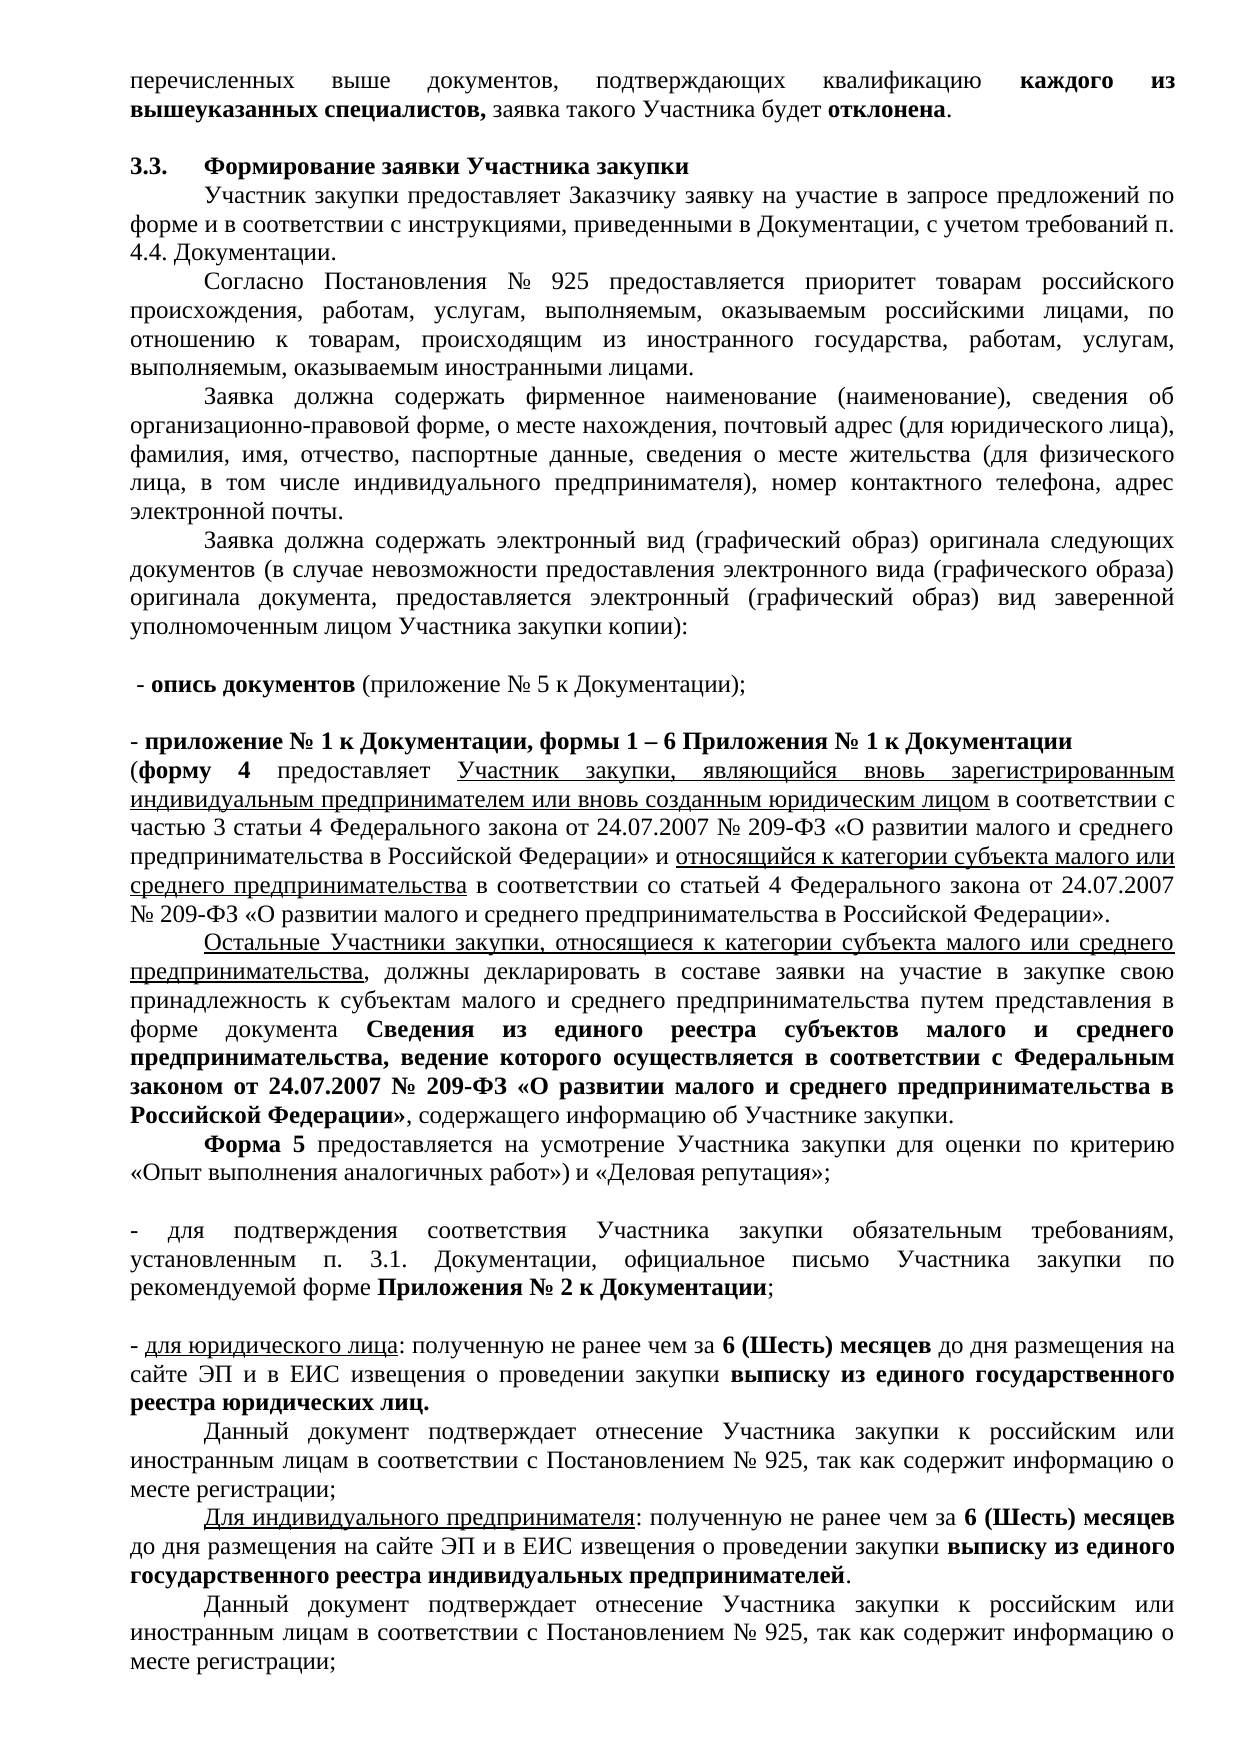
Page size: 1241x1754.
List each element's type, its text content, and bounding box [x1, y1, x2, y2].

text - для юридического лица: полученную не ранее чем за 6 (Шесть) месяцев до дня размещения на сайте ЭП и в ЕИС извещения о проведении закупки выписку из единого государственного реестра юридических лиц. [130, 1330, 1175, 1416]
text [130, 65, 1175, 122]
text Участник закупки предоставляет Заказчику заявку на участие в запросе предложений по форме и в соответствии с инструкциями, приведенными в Документации, с учетом требований п. 4.4. Документации. [130, 180, 1175, 266]
text Остальные Участники закупки, относящиеся к категории субъекта малого или среднего предпринимательства, должны декларировать в составе заявки на участие в закупке свою принадлежность к субъектам малого и среднего предпринимательства путем представления в форме документа Сведения из единого реестра субъектов малого и среднего предпринимательства, ведение которого осуществляется в соответствии с Федеральным законом от 24.07.2007 № 209-ФЗ «О развитии малого и среднего предпринимательства в Российской Федерации», содержащего информацию об Участнике закупки. [130, 927, 1175, 1129]
text - опись документов (приложение № 5 к Документации); [130, 669, 1175, 697]
text Данный документ подтверждает отнесение Участника закупки к российским или иностранным лицам в соответствии с Постановлением № 925, так как содержит информацию о месте регистрации; [130, 1416, 1175, 1502]
text Данный документ подтверждает отнесение Участника закупки к российским или иностранным лицам в соответствии с Постановлением № 925, так как содержит информацию о месте регистрации; [130, 1589, 1175, 1675]
text Форма 5 предоставляется на усмотрение Участника закупки для оценки по критерию «Опыт выполнения аналогичных работ») и «Деловая репутация»; [130, 1129, 1175, 1186]
text Для индивидуального предпринимателя: полученную не ранее чем за 6 (Шесть) месяцев до дня размещения на сайте ЭП и в ЕИС извещения о проведении закупки выписку из единого государственного реестра индивидуальных предпринимателей. [130, 1502, 1175, 1589]
list Формирование заявки Участника закупки [130, 151, 1175, 180]
text - приложение № 1 к Документации, формы 1 – 6 Приложения № 1 к Документации [130, 726, 1175, 755]
text - для подтверждения соответствия Участника закупки обязательным требованиям, установленным п. 3.1. Документации, официальное письмо Участника закупки по рекомендуемой форме Приложения № 2 к Документации; [130, 1215, 1175, 1301]
text (форму 4 предоставляет Участник закупки, являющийся вновь зарегистрированным индивидуальным предпринимателем или вновь созданным юридическим лицом в соответствии с частью 3 статьи 4 Федерального закона от 24.07.2007 № 209-ФЗ «О развитии малого и среднего предпринимательства в Российской Федерации» и относящийся к категории субъекта малого или среднего предпринимательства в соответствии со статьей 4 Федерального закона от 24.07.2007 № 209-ФЗ «О развитии малого и среднего предпринимательства в Российской Федерации». [130, 755, 1175, 927]
text Заявка должна содержать фирменное наименование (наименование), сведения об организационно-правовой форме, о месте нахождения, почтовый адрес (для юридического лица), фамилия, имя, отчество, паспортные данные, сведения о месте жительства (для физического лица, в том числе индивидуального предпринимателя), номер контактного телефона, адрес электронной почты. [130, 381, 1175, 525]
text Заявка должна содержать электронный вид (графический образ) оригинала следующих документов (в случае невозможности предоставления электронного вида (графического образа) оригинала документа, предоставляется электронный (графический образ) вид заверенной уполномоченным лицом Участника закупки копии): [130, 525, 1175, 640]
text Согласно Постановления № 925 предоставляется приоритет товарам российского происхождения, работам, услугам, выполняемым, оказываемым российскими лицами, по отношению к товарам, происходящим из иностранного государства, работам, услугам, выполняемым, оказываемым иностранными лицами. [130, 266, 1175, 381]
